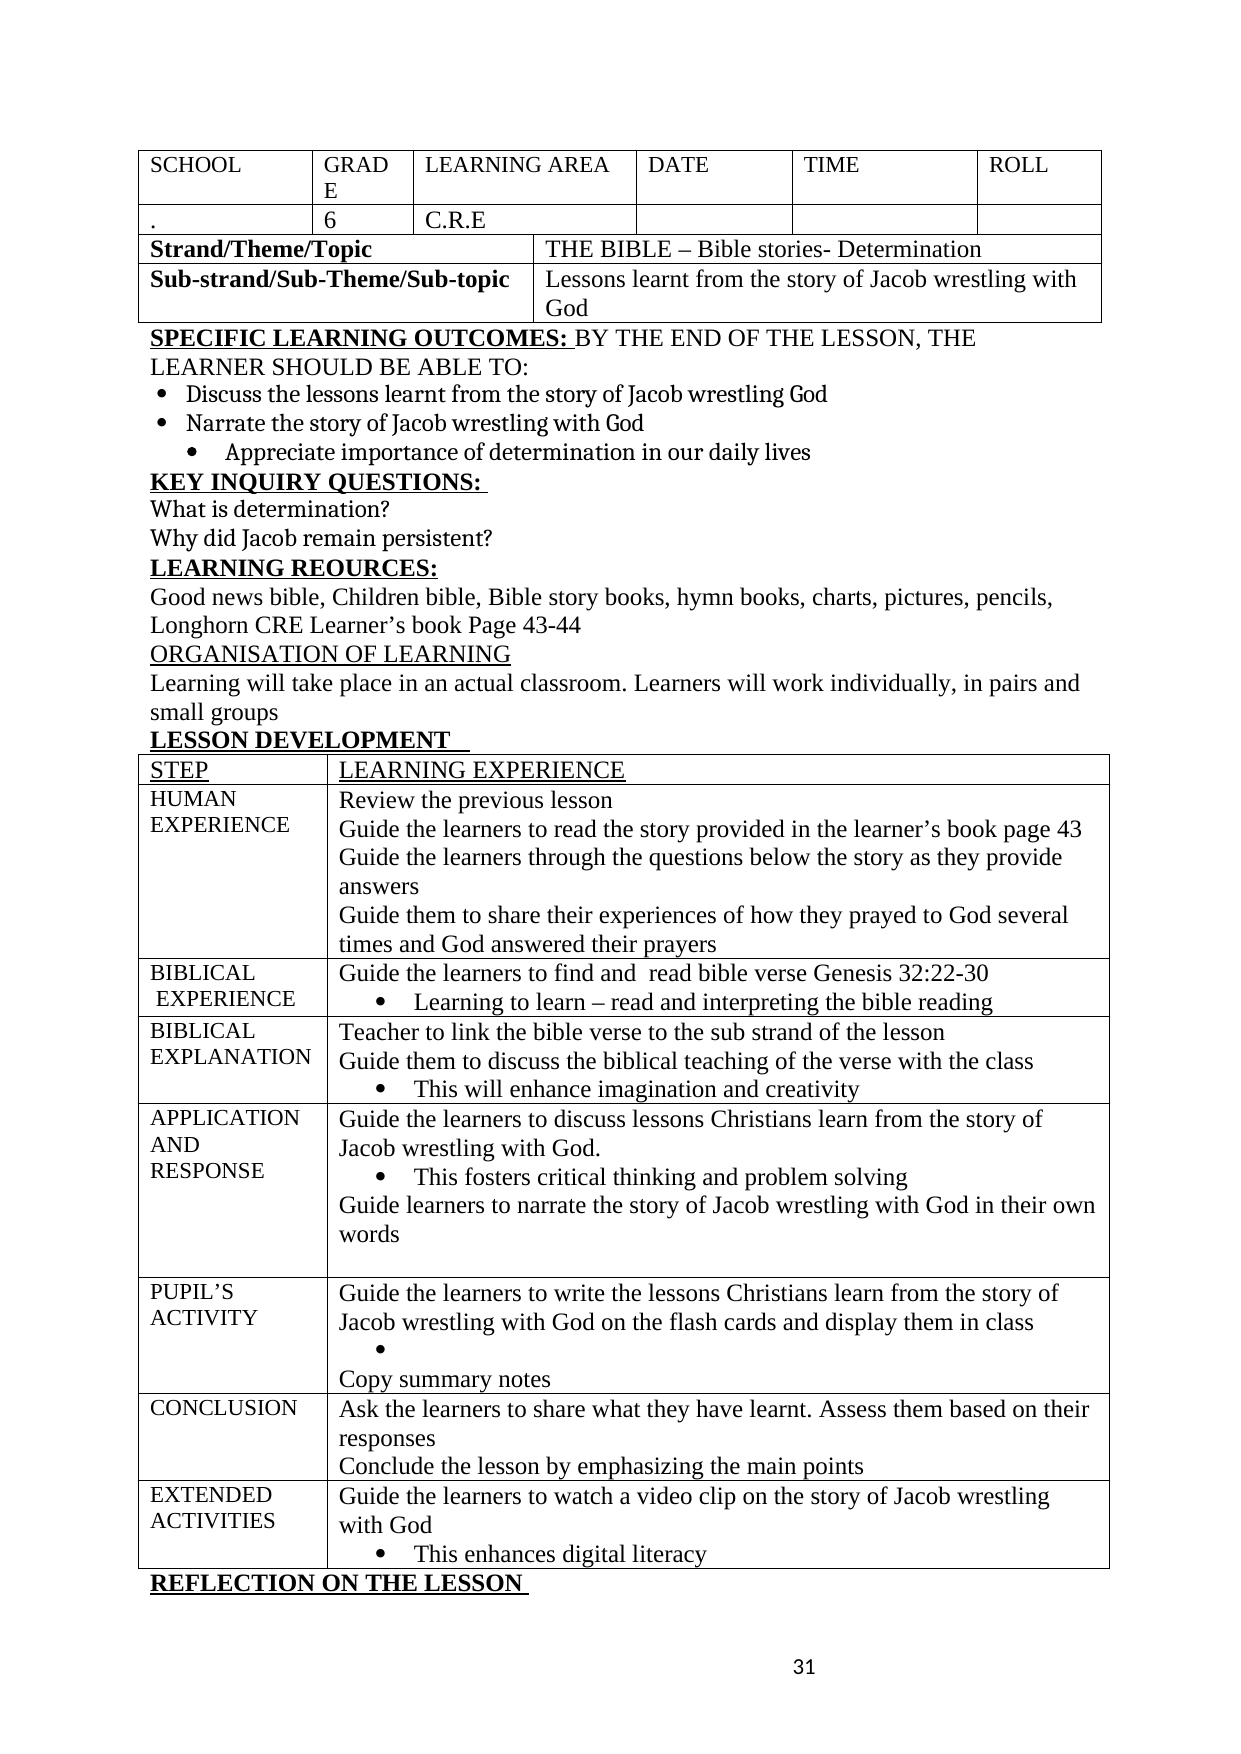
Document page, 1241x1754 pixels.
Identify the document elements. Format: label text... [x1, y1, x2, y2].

table_cell Lessons learnt from the story of Jacob wrestling with God [534, 264, 1101, 322]
text KEY INQUIRY QUESTIONS: [150, 467, 1090, 495]
table_cell CONCLUSION [139, 1394, 327, 1480]
table_cell APPLICATION AND RESPONSE [139, 1104, 327, 1277]
text ORGANISATION OF LEARNING [150, 639, 1090, 668]
table_cell [637, 205, 792, 233]
table_cell Guide the learners to watch a video clip on the story of Jacob wrestling with God This enhances digital literacy [328, 1481, 1109, 1567]
table_cell Sub-strand/Sub-Theme/Sub-topic [139, 264, 533, 322]
table_cell BIBLICAL EXPLANATION [139, 1017, 327, 1103]
text What is determination? [150, 495, 1090, 524]
text Why did Jacob remain persistent? [150, 524, 1090, 553]
table_cell Teacher to link the bible verse to the sub strand of the lesson Guide them to discuss the biblical teaching of the verse with the class This will enhance imagination and creativity [328, 1017, 1109, 1103]
table_cell Guide the learners to find and read bible verse Genesis 32:22-30 Learning to learn – read and interpreting the bible reading [328, 959, 1109, 1016]
text Longhorn CRE Learner’s book Page 43-44 [150, 610, 1090, 639]
table_cell . [139, 205, 312, 233]
table_cell Strand/Theme/Topic [139, 235, 533, 263]
table_header DATE [637, 151, 792, 204]
table_cell THE BIBLE – Bible stories- Determination [534, 235, 1101, 263]
table_cell Review the previous lesson Guide the learners to read the story provided in the learner’s book page 43 Guide the learners through the questions below the story as they provide answers Guide them to share their experiences of how they prayed to God several times and God answered their prayers [328, 785, 1109, 957]
table_cell Guide the learners to write the lessons Christians learn from the story of Jacob wrestling with God on the flash cards and display them in class Copy summary notes [328, 1278, 1109, 1393]
table_header GRADE [313, 151, 413, 204]
table_cell HUMAN EXPERIENCE [139, 785, 327, 957]
table_cell EXTENDED ACTIVITIES [139, 1481, 327, 1567]
table_cell BIBLICAL EXPERIENCE [139, 959, 327, 1016]
text SPECIFIC LEARNING OUTCOMES: BY THE END OF THE LESSON, THE LEARNER SHOULD BE ABLE TO: [150, 323, 1090, 380]
table_header STEP [139, 755, 327, 784]
list Discuss the lessons learnt from the story of Jacob wrestling God [157, 380, 1090, 409]
text Good news bible, Children bible, Bible story books, hymn books, charts, pictures, pencils, [150, 582, 1090, 610]
table_cell C.R.E [414, 205, 636, 233]
table_cell 6 [313, 205, 413, 233]
text LEARNING REOURCES: [150, 553, 1090, 582]
table_cell [793, 205, 977, 233]
list Appreciate importance of determination in our daily lives [187, 438, 1090, 467]
table_header TIME [793, 151, 977, 204]
text Learning will take place in an actual classroom. Learners will work individually, in pairs and small groups [150, 668, 1090, 725]
table_header LEARNING AREA [414, 151, 636, 204]
table_cell [978, 205, 1101, 233]
table_header SCHOOL [139, 151, 312, 204]
table_cell Guide the learners to discuss lessons Christians learn from the story of Jacob wrestling with God. This fosters critical thinking and problem solving Guide learners to narrate the story of Jacob wrestling with God in their own words [328, 1104, 1109, 1277]
table_cell PUPIL’S ACTIVITY [139, 1278, 327, 1393]
table_header LEARNING EXPERIENCE [328, 755, 1109, 784]
table_cell Ask the learners to share what they have learnt. Assess them based on their responses Conclude the lesson by emphasizing the main points [328, 1394, 1109, 1480]
text LESSON DEVELOPMENT [150, 725, 1090, 754]
list Narrate the story of Jacob wrestling with God [157, 409, 1090, 438]
text REFLECTION ON THE LESSON [150, 1569, 1090, 1597]
table_header ROLL [978, 151, 1101, 204]
